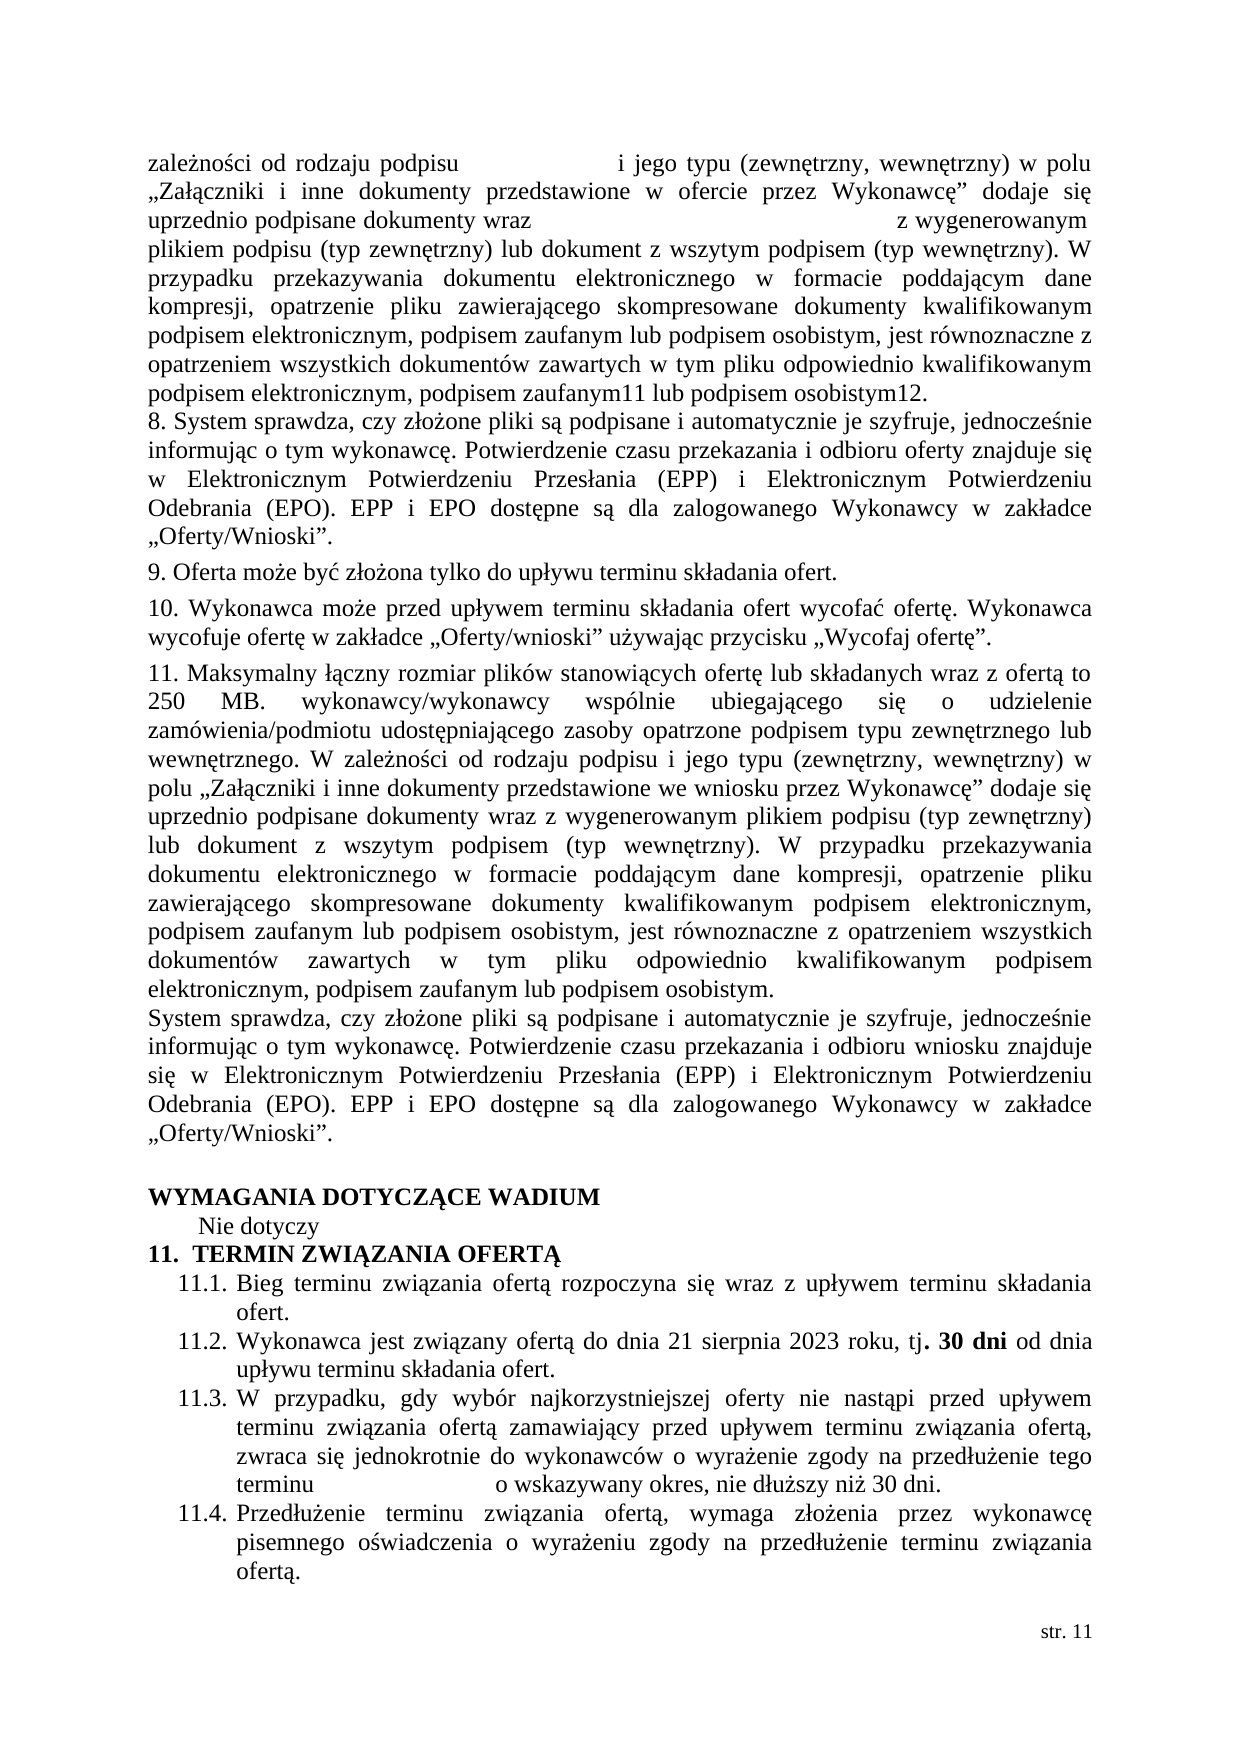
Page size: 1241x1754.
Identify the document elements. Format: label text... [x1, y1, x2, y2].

list WYMAGANIA DOTYCZĄCE WADIUM [148, 1182, 1093, 1211]
text Nie dotyczy [198, 1211, 1093, 1239]
list Wykonawca jest związany ofertą do dnia 21 sierpnia 2023 roku, tj. 30 dni od dnia upływu terminu składania ofert. [177, 1326, 1093, 1383]
list Przedłużenie terminu związania ofertą, wymaga złożenia przez wykonawcę pisemnego oświadczenia o wyrażeniu zgody na przedłużenie terminu związania ofertą. [177, 1498, 1093, 1584]
text 11. Maksymalny łączny rozmiar plików stanowiących ofertę lub składanych wraz z ofertą to 250 MB. wykonawcy/wykonawcy wspólnie ubiegającego się o udzielenie zamówienia/podmiotu udostępniającego zasoby opatrzone podpisem typu zewnętrznego lub wewnętrznego. W zależności od rodzaju podpisu i jego typu (zewnętrzny, wewnętrzny) w polu „Załączniki i inne dokumenty przedstawione we wniosku przez Wykonawcę” dodaje się uprzednio podpisane dokumenty wraz z wygenerowanym plikiem podpisu (typ zewnętrzny) lub dokument z wszytym podpisem (typ wewnętrzny). W przypadku przekazywania dokumentu elektronicznego w formacie poddającym dane kompresji, opatrzenie pliku zawierającego skompresowane dokumenty kwalifikowanym podpisem elektronicznym, podpisem zaufanym lub podpisem osobistym, jest równoznaczne z opatrzeniem wszystkich dokumentów zawartych w tym pliku odpowiednio kwalifikowanym podpisem elektronicznym, podpisem zaufanym lub podpisem osobistym. [148, 658, 1093, 1003]
text 9. Oferta może być złożona tylko do upływu terminu składania ofert. [148, 557, 1093, 586]
text System sprawdza, czy złożone pliki są podpisane i automatycznie je szyfruje, jednocześnie informując o tym wykonawcę. Potwierdzenie czasu przekazania i odbioru wniosku znajduje się w Elektronicznym Potwierdzeniu Przesłania (EPP) i Elektronicznym Potwierdzeniu Odebrania (EPO). EPP i EPO dostępne są dla zalogowanego Wykonawcy w zakładce „Oferty/Wnioski”. [148, 1003, 1093, 1146]
text 8. System sprawdza, czy złożone pliki są podpisane i automatycznie je szyfruje, jednocześnie informując o tym wykonawcę. Potwierdzenie czasu przekazania i odbioru oferty znajduje się w Elektronicznym Potwierdzeniu Przesłania (EPP) i Elektronicznym Potwierdzeniu Odebrania (EPO). EPP i EPO dostępne są dla zalogowanego Wykonawcy w zakładce „Oferty/Wnioski”. [148, 406, 1093, 550]
list W przypadku, gdy wybór najkorzystniejszej oferty nie nastąpi przed upływem terminu związania ofertą zamawiający przed upływem terminu związania ofertą, zwraca się jednokrotnie do wykonawców o wyrażenie zgody na przedłużenie tego terminu o wskazywany okres, nie dłuższy niż 30 dni. [177, 1383, 1093, 1498]
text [148, 148, 1093, 406]
list TERMIN ZWIĄZANIA OFERTĄ [148, 1239, 1093, 1268]
text 10. Wykonawca może przed upływem terminu składania ofert wycofać ofertę. Wykonawca wycofuje ofertę w zakładce „Oferty/wnioski” używając przycisku „Wycofaj ofertę”. [148, 593, 1093, 651]
list Bieg terminu związania ofertą rozpoczyna się wraz z upływem terminu składania ofert. [177, 1268, 1093, 1326]
